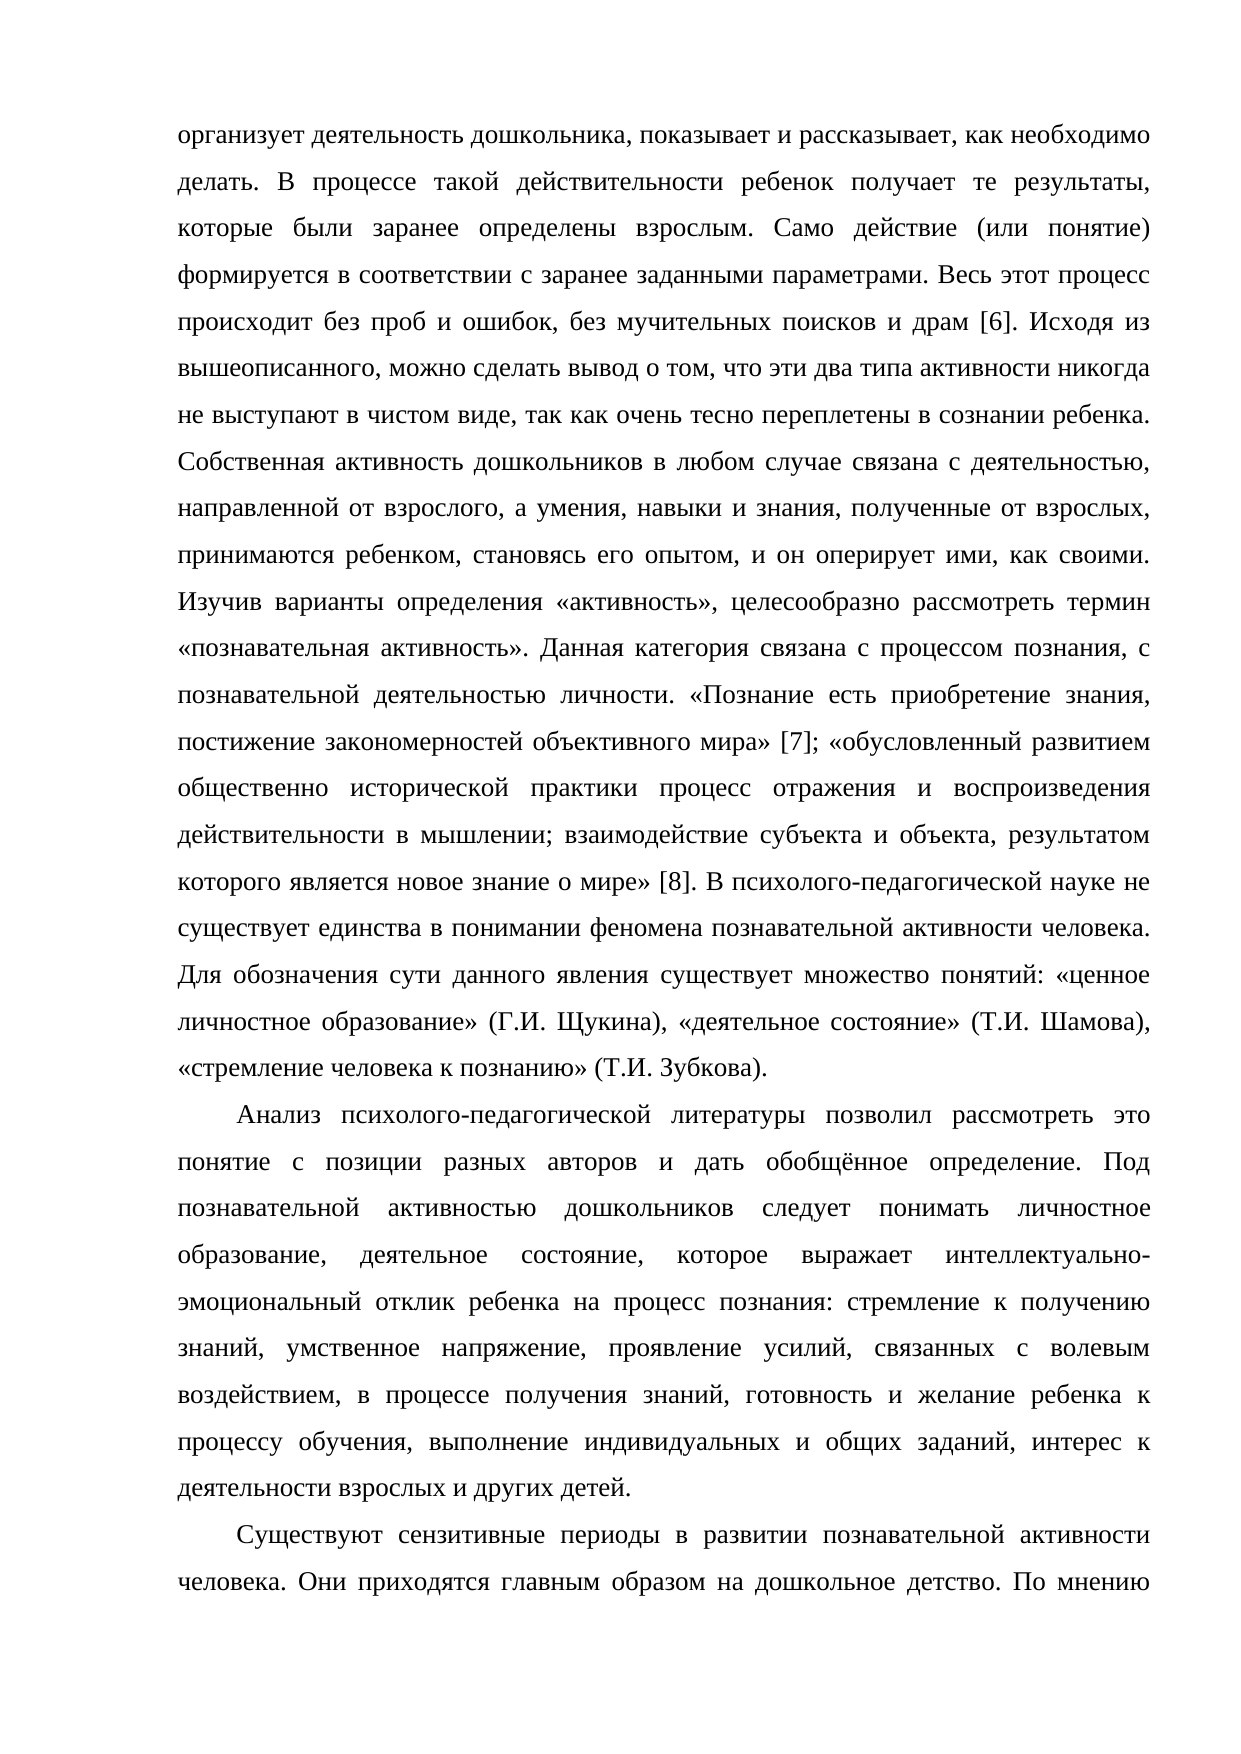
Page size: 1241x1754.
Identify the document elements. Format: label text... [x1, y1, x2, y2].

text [177, 118, 1152, 1083]
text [177, 1518, 1152, 1596]
text Анализ психолого-педагогической литературы позволил рассмотреть это понятие с позиции разных авторов и дать обобщённое определение. Под познавательной активностью дошкольников следует понимать личностное образование, деятельное состояние, которое выражает интеллектуально-эмоциональный отклик ребенка на процесс познания: стремление к получению знаний, умственное напряжение, проявление усилий, связанных с волевым воздействием, в процессе получения знаний, готовность и желание ребенка к процессу обучения, выполнение индивидуальных и общих заданий, интерес к деятельности взрослых и других детей. [177, 1098, 1152, 1503]
